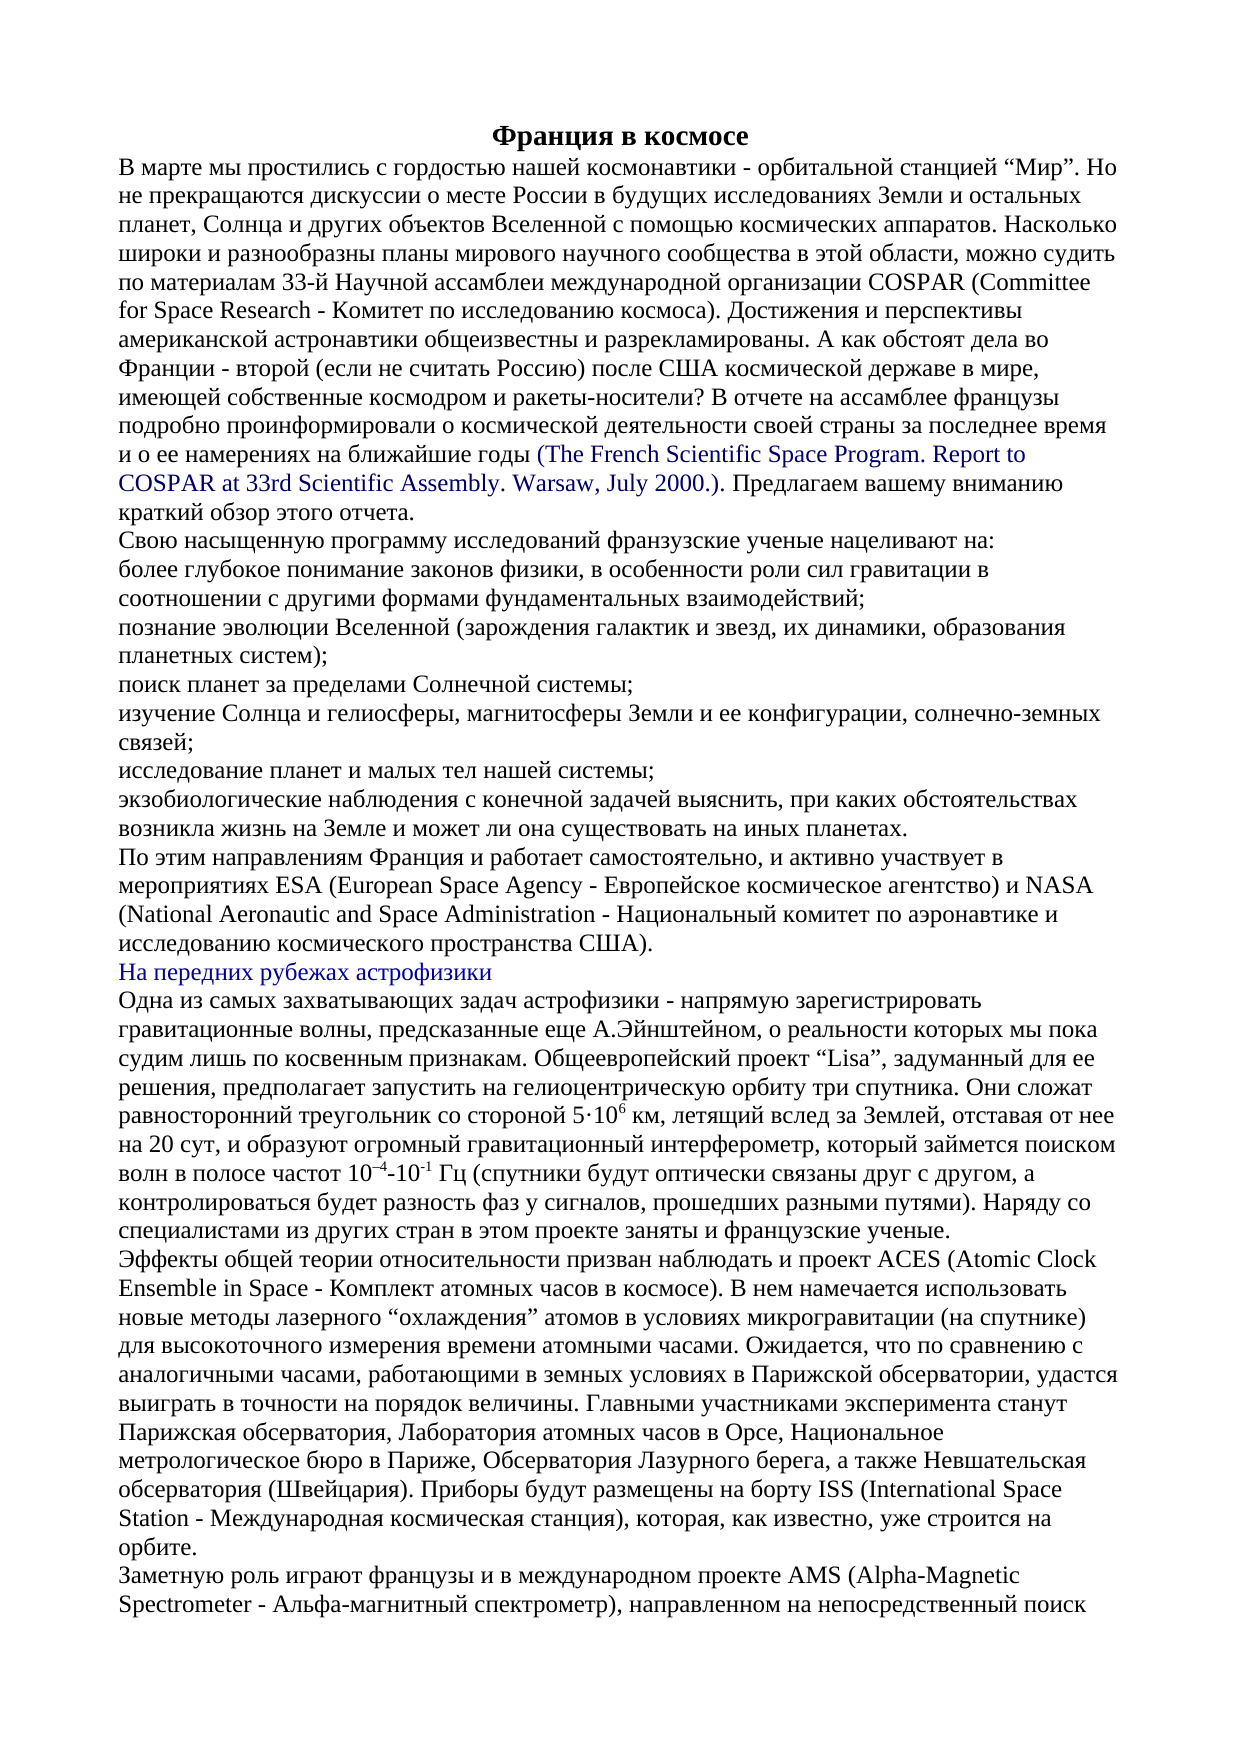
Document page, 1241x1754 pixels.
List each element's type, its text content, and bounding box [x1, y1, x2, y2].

text Одна из самых захватывающих задач астрофизики - напрямую зарегистрировать гравитационные волны, предсказанные еще А.Эйнштейном, о реальности которых мы пока судим лишь по косвенным признакам. Общеевропейский проект “Lisa”, задуманный для ее решения, предполагает запустить на гелиоцентрическую орбиту три спутника. Они сложат равносторонний треугольник со стороной 5·106 км, летящий вслед за Землей, отставая от нее на 20 сут, и образуют огромный гравитационный интерферометр, который займется поиском волн в полосе частот 10–4-10-1 Гц (спутники будут оптически связаны друг с другом, а контролироваться будет разность фаз у сигналов, прошедших разными путями). Наряду со специалистами из других стран в этом проекте заняты и французские ученые. [118, 985, 1122, 1244]
text На передних рубежах астрофизики [118, 957, 1122, 985]
text изучение Солнца и гелиосферы, магнитосферы Земли и ее конфигурации, солнечно-земных связей; [118, 698, 1122, 755]
text Эффекты общей теории относительности призван наблюдать и проект ACES (Atomic Clock Ensemble in Space - Комплект атомных часов в космосе). В нем намечается использовать новые методы лазерного “охлаждения” атомов в условиях микрогравитации (на спутнике) для высокоточного измерения времени атомными часами. Ожидается, что по сравнению с аналогичными часами, работающими в земных условиях в Парижской обсерватории, удастся выиграть в точности на порядок величины. Главными участниками эксперимента станут Парижская обсерватория, Лаборатория атомных часов в Орсе, Национальное метрологическое бюро в Париже, Обсерватория Лазурного берега, а также Невшательская обсерватория (Швейцария). Приборы будут размещены на борту ISS (International Space Station - Международная космическая станция), которая, как известно, уже строится на орбите. [118, 1244, 1122, 1560]
text экзобиологические наблюдения с конечной задачей выяснить, при каких обстоятельствах возникла жизнь на Земле и может ли она существовать на иных планетах. [118, 784, 1122, 842]
text более глубокое понимание законов физики, в особенности роли сил гравитации в соотношении с другими формами фундаментальных взаимодействий; [118, 554, 1122, 612]
text Свою насыщенную программу исследований франзузские ученые нацеливают на: [118, 525, 1122, 554]
title Франция в космосе [118, 118, 1122, 152]
text В марте мы простились с гордостью нашей космонавтики - орбитальной станцией “Мир”. Но не прекращаются дискуссии о месте России в будущих исследованиях Земли и остальных планет, Солнца и других объектов Вселенной с помощью космических аппаратов. Насколько широки и разнообразны планы мирового научного сообщества в этой области, можно судить по материалам 33-й Научной ассамблеи международной организации COSPAR (Committee for Space Research - Комитет по исследованию космоса). Достижения и перспективы американской астронавтики общеизвестны и разрекламированы. А как обстоят дела во Франции - второй (если не считать Россию) после США космической державе в мире, имеющей собственные космодром и ракеты-носители? В отчете на ассамблее французы подробно проинформировали о космической деятельности своей страны за последнее время и о ее намерениях на ближайшие годы (The French Scientific Space Program. Report to COSPAR at 33rd Scientific Assembly. Warsaw, July 2000.). Предлагаем вашему вниманию краткий обзор этого отчета. [118, 152, 1122, 525]
text познание эволюции Вселенной (зарождения галактик и звезд, их динамики, образования планетных систем); [118, 612, 1122, 669]
text исследование планет и малых тел нашей системы; [118, 755, 1122, 784]
text поиск планет за пределами Солнечной системы; [118, 669, 1122, 698]
text По этим направлениям Франция и работает самостоятельно, и активно участвует в мероприятиях ESA (European Space Agency - Европейское космическое агентство) и NASA (National Aeronautic and Space Administration - Национальный комитет по аэронавтике и исследованию космического пространства США). [118, 842, 1122, 957]
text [118, 1560, 1122, 1618]
